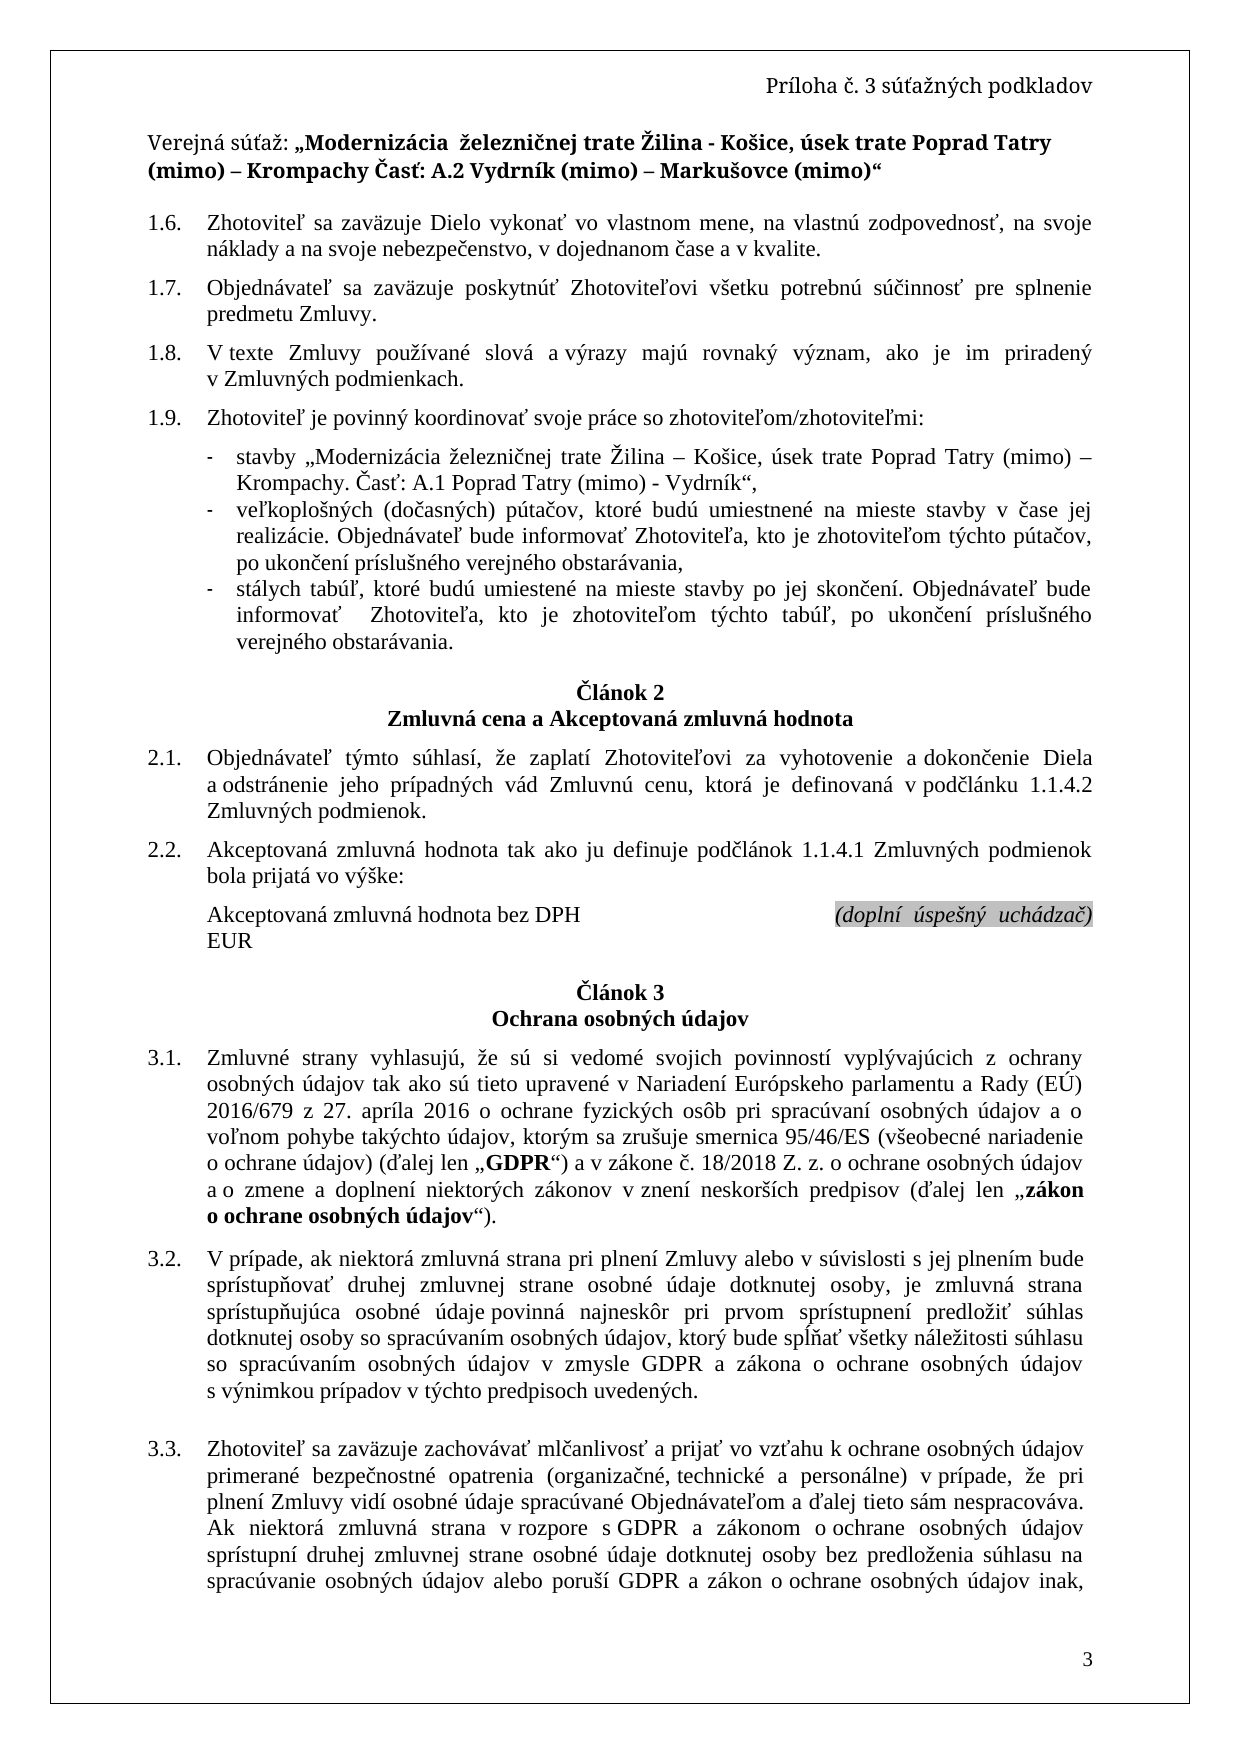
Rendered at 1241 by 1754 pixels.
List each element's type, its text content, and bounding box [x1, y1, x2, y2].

list V texte Zmluvy používané slová a výrazy majú rovnaký význam, ako je im priradený v Zmluvných podmienkach. [147, 339, 1093, 392]
text Článok 3 [147, 979, 1093, 1005]
list Zmluvné strany vyhlasujú, že sú si vedomé svojich povinností vyplývajúcich z ochrany osobných údajov tak ako sú tieto upravené v Nariadení Európskeho parlamentu a Rady (EÚ) 2016/679 z 27. apríla 2016 o ochrane fyzických osôb pri spracúvaní osobných údajov a o voľnom pohybe takýchto údajov, ktorým sa zrušuje smernica 95/46/ES (všeobecné nariadenie o ochrane údajov) (ďalej len „GDPR“) a v zákone č. 18/2018 Z. z. o ochrane osobných údajov a o zmene a doplnení niektorých zákonov v znení neskorších predpisov (ďalej len „zákon o ochrane osobných údajov“). [147, 1044, 1084, 1228]
list Zhotoviteľ sa zaväzuje Dielo vykonať vo vlastnom mene, na vlastnú zodpovednosť, na svoje náklady a na svoje nebezpečenstvo, v dojednanom čase a v kvalite. [147, 208, 1093, 261]
text Článok 2 [147, 679, 1093, 706]
text Ochrana osobných údajov [147, 1005, 1093, 1032]
list Objednávateľ týmto súhlasí, že zaplatí Zhotoviteľovi za vyhotovenie a dokončenie Diela a odstránenie jeho prípadných vád Zmluvnú cenu, ktorá je definovaná v podčlánku 1.1.4.2 Zmluvných podmienok. [147, 744, 1093, 823]
list Akceptovaná zmluvná hodnota tak ako ju definuje podčlánok 1.1.4.1 Zmluvných podmienok bola prijatá vo výške: [147, 836, 1093, 889]
list veľkoplošných (dočasných) pútačov, ktoré budú umiestnené na mieste stavby v čase jej realizácie. Objednávateľ bude informovať Zhotoviteľa, kto je zhotoviteľom týchto pútačov, po ukončení príslušného verejného obstarávania, [207, 496, 1093, 575]
list stavby „Modernizácia železničnej trate Žilina – Košice, úsek trate Poprad Tatry (mimo) – Krompachy. Časť: A.1 Poprad Tatry (mimo) - Vydrník“, [207, 443, 1093, 496]
text Zmluvná cena a Akceptovaná zmluvná hodnota [147, 706, 1093, 732]
list stálych tabúľ, ktoré budú umiestené na mieste stavby po jej skončení. Objednávateľ bude informovať Zhotoviteľa, kto je zhotoviteľom týchto tabúľ, po ukončení príslušného verejného obstarávania. [207, 575, 1093, 654]
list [147, 1435, 1084, 1593]
text Akceptovaná zmluvná hodnota bez DPH (doplní úspešný uchádzač) EUR [207, 901, 1093, 954]
list Zhotoviteľ je povinný koordinovať svoje práce so zhotoviteľom/zhotoviteľmi: [147, 404, 1093, 431]
list Objednávateľ sa zaväzuje poskytnúť Zhotoviteľovi všetku potrebnú súčinnosť pre splnenie predmetu Zmluvy. [147, 274, 1093, 326]
list V prípade, ak niektorá zmluvná strana pri plnení Zmluvy alebo v súvislosti s jej plnením bude sprístupňovať druhej zmluvnej strane osobné údaje dotknutej osoby, je zmluvná strana sprístupňujúca osobné údaje povinná najneskôr pri prvom sprístupnení predložiť súhlas dotknutej osoby so spracúvaním osobných údajov, ktorý bude spĺňať všetky náležitosti súhlasu so spracúvaním osobných údajov v zmysle GDPR a zákona o ochrane osobných údajov s výnimkou prípadov v týchto predpisoch uvedených. [147, 1245, 1084, 1403]
